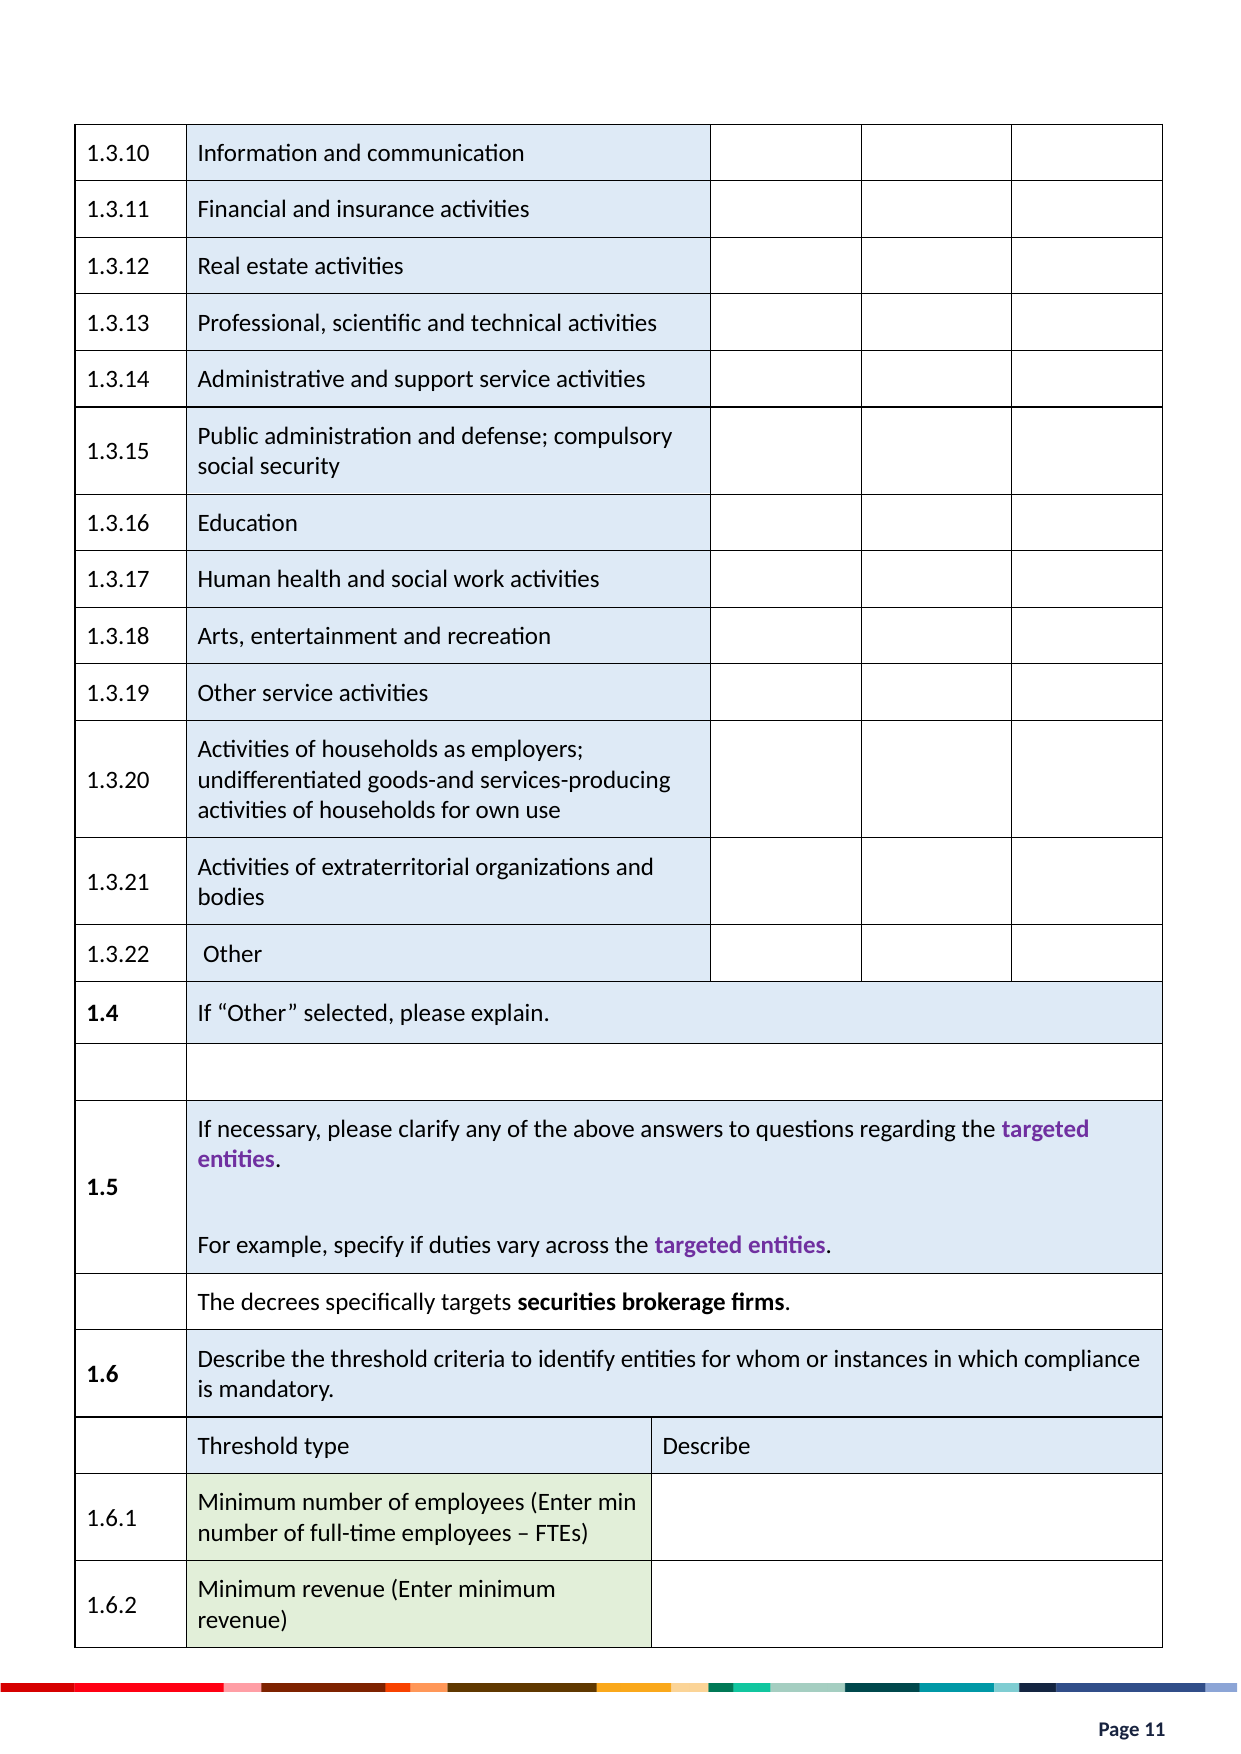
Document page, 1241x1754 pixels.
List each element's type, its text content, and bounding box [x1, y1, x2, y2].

table_cell [1012, 721, 1162, 837]
table_cell [652, 1561, 1162, 1647]
table_cell [862, 294, 1011, 350]
table_cell Other service activities [187, 664, 710, 720]
table_cell [1012, 238, 1162, 293]
table_cell Minimum number of employees (Enter min number of full-time employees – FTEs) [187, 1474, 651, 1560]
table_cell [862, 125, 1011, 180]
table_cell 1.3.16 [76, 495, 186, 550]
table_cell 1.3.15 [76, 408, 186, 493]
table_cell [862, 551, 1011, 607]
table_cell [862, 721, 1011, 837]
table_cell 1.3.11 [76, 181, 186, 237]
table_cell [862, 351, 1011, 406]
table_cell 1.3.17 [76, 551, 186, 607]
table_cell 1.3.13 [76, 294, 186, 350]
table_cell [1012, 664, 1162, 720]
table_cell [711, 925, 861, 981]
table_cell [862, 408, 1011, 493]
table_cell [862, 664, 1011, 720]
table_cell Minimum revenue (Enter minimum revenue) [187, 1561, 651, 1647]
table_cell Other [187, 925, 710, 981]
table_cell [1012, 181, 1162, 237]
table_cell [862, 608, 1011, 663]
table_cell Threshold type [187, 1418, 651, 1473]
table_cell 1.6 [76, 1330, 186, 1416]
table_cell [1012, 408, 1162, 493]
table_cell Activities of extraterritorial organizations and bodies [187, 838, 710, 924]
table_cell [711, 351, 861, 406]
table_cell Human health and social work activities [187, 551, 710, 607]
table_cell [187, 1044, 1162, 1099]
table_cell 1.3.21 [76, 838, 186, 924]
table_cell [711, 664, 861, 720]
table_cell [711, 181, 861, 237]
table_cell 1.3.20 [76, 721, 186, 837]
table_cell 1.3.12 [76, 238, 186, 293]
table_cell [862, 495, 1011, 550]
table_cell [711, 238, 861, 293]
table_cell If necessary, please clarify any of the above answers to questions regarding the targeted entities. For example, specify if duties vary across the targeted entities. [187, 1101, 1162, 1273]
table_cell [711, 125, 861, 180]
table_cell Public administration and defense; compulsory social security [187, 408, 710, 493]
table_cell Professional, scientific and technical activities [187, 294, 710, 350]
table_cell The decrees specifically targets securities brokerage firms. [187, 1274, 1162, 1329]
table_cell [862, 238, 1011, 293]
table_cell [711, 608, 861, 663]
table_cell [652, 1474, 1162, 1560]
table_cell Describe [652, 1418, 1162, 1473]
table_cell Education [187, 495, 710, 550]
table_cell [862, 925, 1011, 981]
table_cell Information and communication [187, 125, 710, 180]
table_cell [1012, 294, 1162, 350]
table_cell [1012, 608, 1162, 663]
table_cell Administrative and support service activities [187, 351, 710, 406]
table_cell Activities of households as employers; undifferentiated goods-and services-producing activities of households for own use [187, 721, 710, 837]
table_cell [1012, 351, 1162, 406]
table_cell [1012, 125, 1162, 180]
table_cell [711, 721, 861, 837]
table_cell Arts, entertainment and recreation [187, 608, 710, 663]
table_cell [1012, 495, 1162, 550]
table_cell [711, 838, 861, 924]
table_cell [1012, 551, 1162, 607]
table_cell [711, 551, 861, 607]
table_cell [711, 294, 861, 350]
table_cell [711, 408, 861, 493]
table_cell 1.4 [76, 982, 186, 1043]
table_cell 1.6.2 [76, 1561, 186, 1647]
table_cell 1.6.1 [76, 1474, 186, 1560]
table_cell 1.3.19 [76, 664, 186, 720]
table_cell [1012, 838, 1162, 924]
table_cell [862, 838, 1011, 924]
table_cell [862, 181, 1011, 237]
table_cell [1012, 925, 1162, 981]
table_cell 1.5 [76, 1101, 186, 1273]
table_cell Financial and insurance activities [187, 181, 710, 237]
table_cell [711, 495, 861, 550]
table_cell [76, 1274, 186, 1329]
table_cell 1.3.18 [76, 608, 186, 663]
table_cell If “Other” selected, please explain. [187, 982, 1162, 1043]
table_cell [76, 1418, 186, 1473]
table_cell [76, 1044, 186, 1099]
table_cell Describe the threshold criteria to identify entities for whom or instances in which compliance is mandatory. [187, 1330, 1162, 1416]
picture [0, 1683, 1236, 1692]
table_cell 1.3.10 [76, 125, 186, 180]
table_cell 1.3.22 [76, 925, 186, 981]
table_cell Real estate activities [187, 238, 710, 293]
table_cell 1.3.14 [76, 351, 186, 406]
